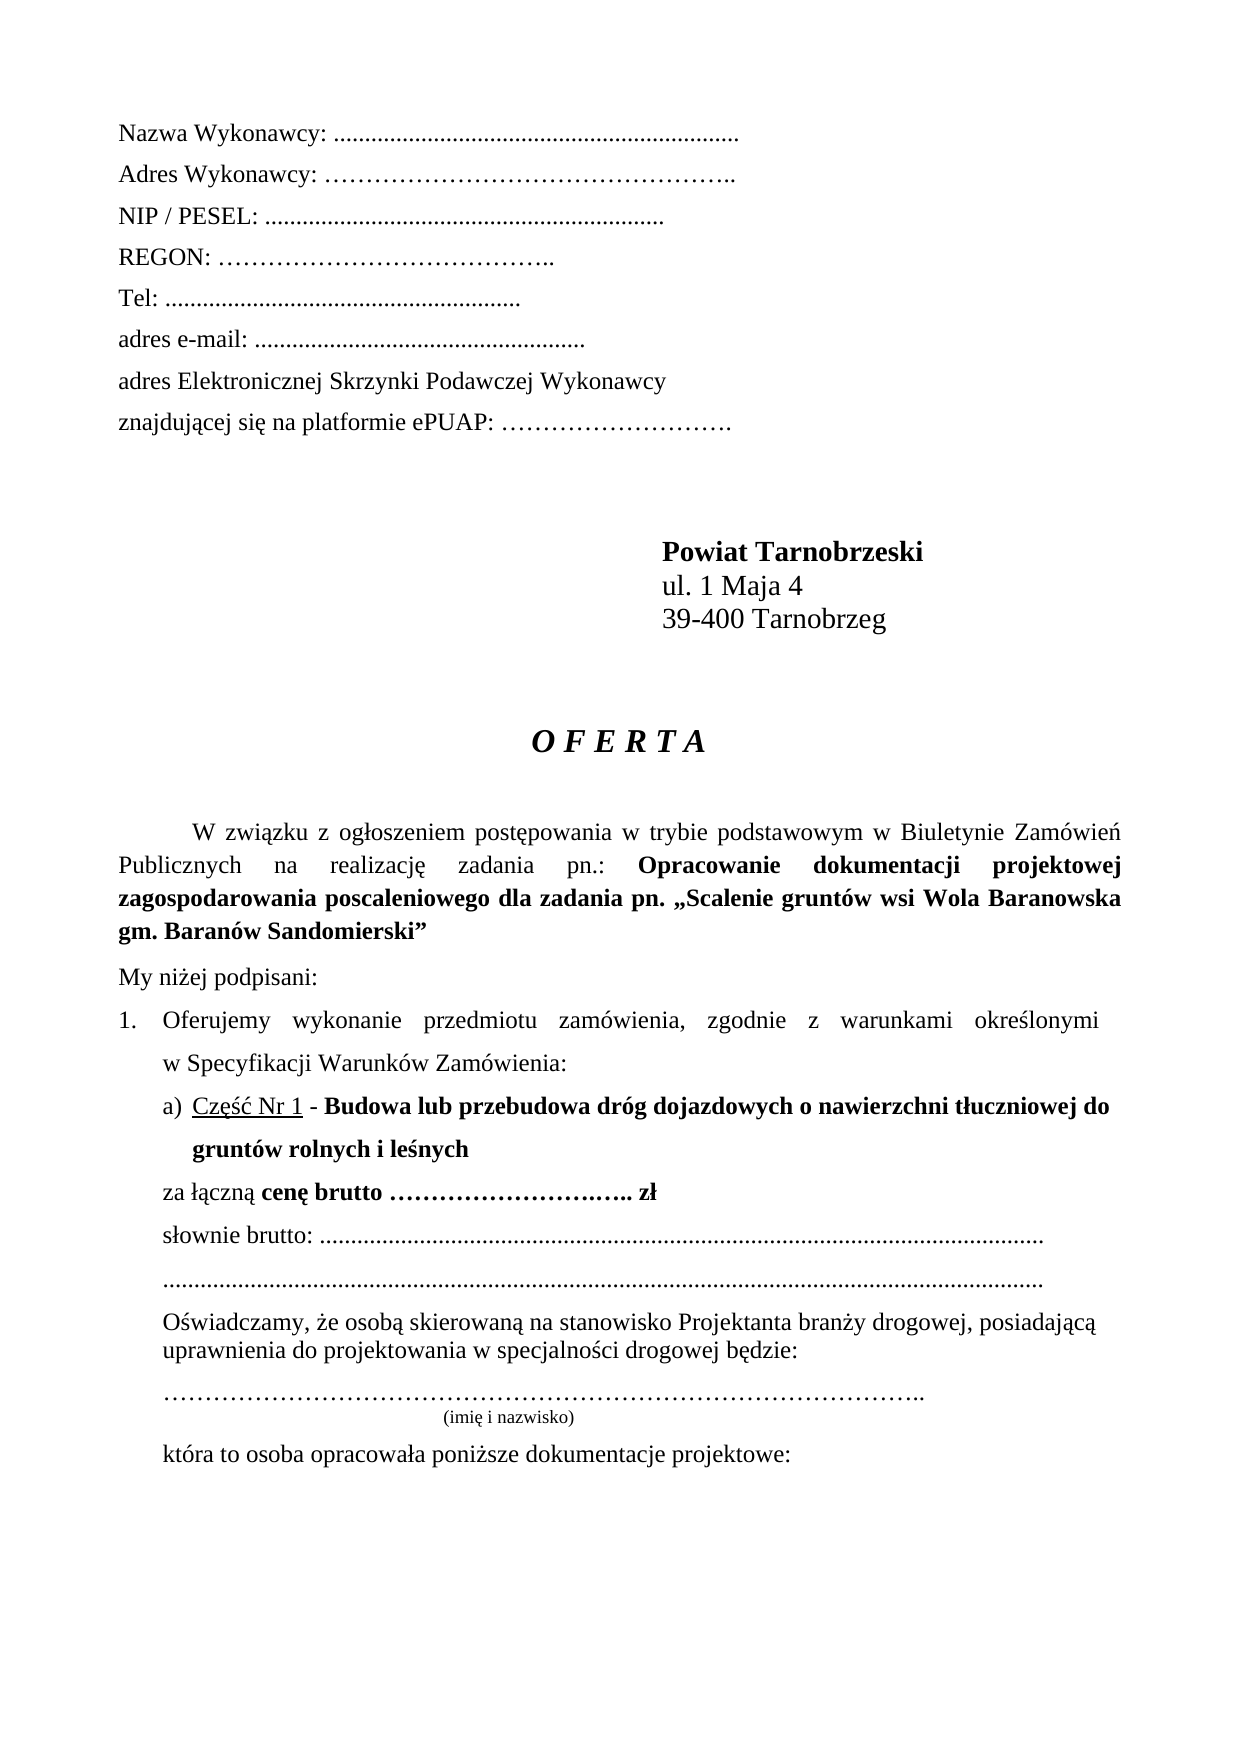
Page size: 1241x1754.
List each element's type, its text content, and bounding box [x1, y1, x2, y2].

text znajdującej się na platformie ePUAP: ………………………. [118, 407, 1122, 436]
text ............................................................................................................................................. [162, 1264, 1122, 1292]
text ……………………………………………………………………………….. [162, 1377, 1122, 1406]
text O F E R T A [118, 721, 1122, 760]
text (imię i nazwisko) [354, 1406, 1122, 1427]
text Tel: ......................................................... [118, 283, 1122, 312]
list Oferujemy wykonanie przedmiotu zamówienia, zgodnie z warunkami określonymi w Specyfikacji Warunków Zamówienia: [118, 1005, 1122, 1077]
text REGON: ………………………………….. [118, 242, 1122, 271]
text adres Elektronicznej Skrzynki Podawczej Wykonawcy [118, 366, 1122, 394]
text Oświadczamy, że osobą skierowaną na stanowisko Projektanta branży drogowej, posiadającą uprawnienia do projektowania w specjalności drogowej będzie: [162, 1307, 1122, 1364]
text Powiat Tarnobrzeski [662, 534, 1122, 568]
text adres e-mail: ..................................................... [118, 324, 1122, 353]
text ul. 1 Maja 4 [662, 568, 1122, 602]
text NIP / PESEL: ................................................................ [118, 201, 1122, 229]
text My niżej podpisani: [118, 962, 1122, 991]
text za łączną cenę brutto …………………….….. zł [162, 1177, 1122, 1206]
list Część Nr 1 - Budowa lub przebudowa dróg dojazdowych o nawierzchni tłuczniowej do gruntów rolnych i leśnych [162, 1091, 1122, 1163]
text słownie brutto: .................................................................................................................... [162, 1221, 1122, 1249]
text W związku z ogłoszeniem postępowania w trybie podstawowym w Biuletynie Zamówień Publicznych na realizację zadania pn.: Opracowanie dokumentacji projektowej zagospodarowania poscaleniowego dla zadania pn. „Scalenie gruntów wsi Wola Baranowska gm. Baranów Sandomierski” [118, 817, 1122, 945]
text która to osoba opracowała poniższe dokumentacje projektowe: [162, 1439, 1122, 1468]
text 39-400 Tarnobrzeg [662, 602, 1122, 635]
text Adres Wykonawcy: ………………………………………….. [118, 159, 1122, 188]
text Nazwa Wykonawcy: ................................................................. [118, 118, 1122, 147]
